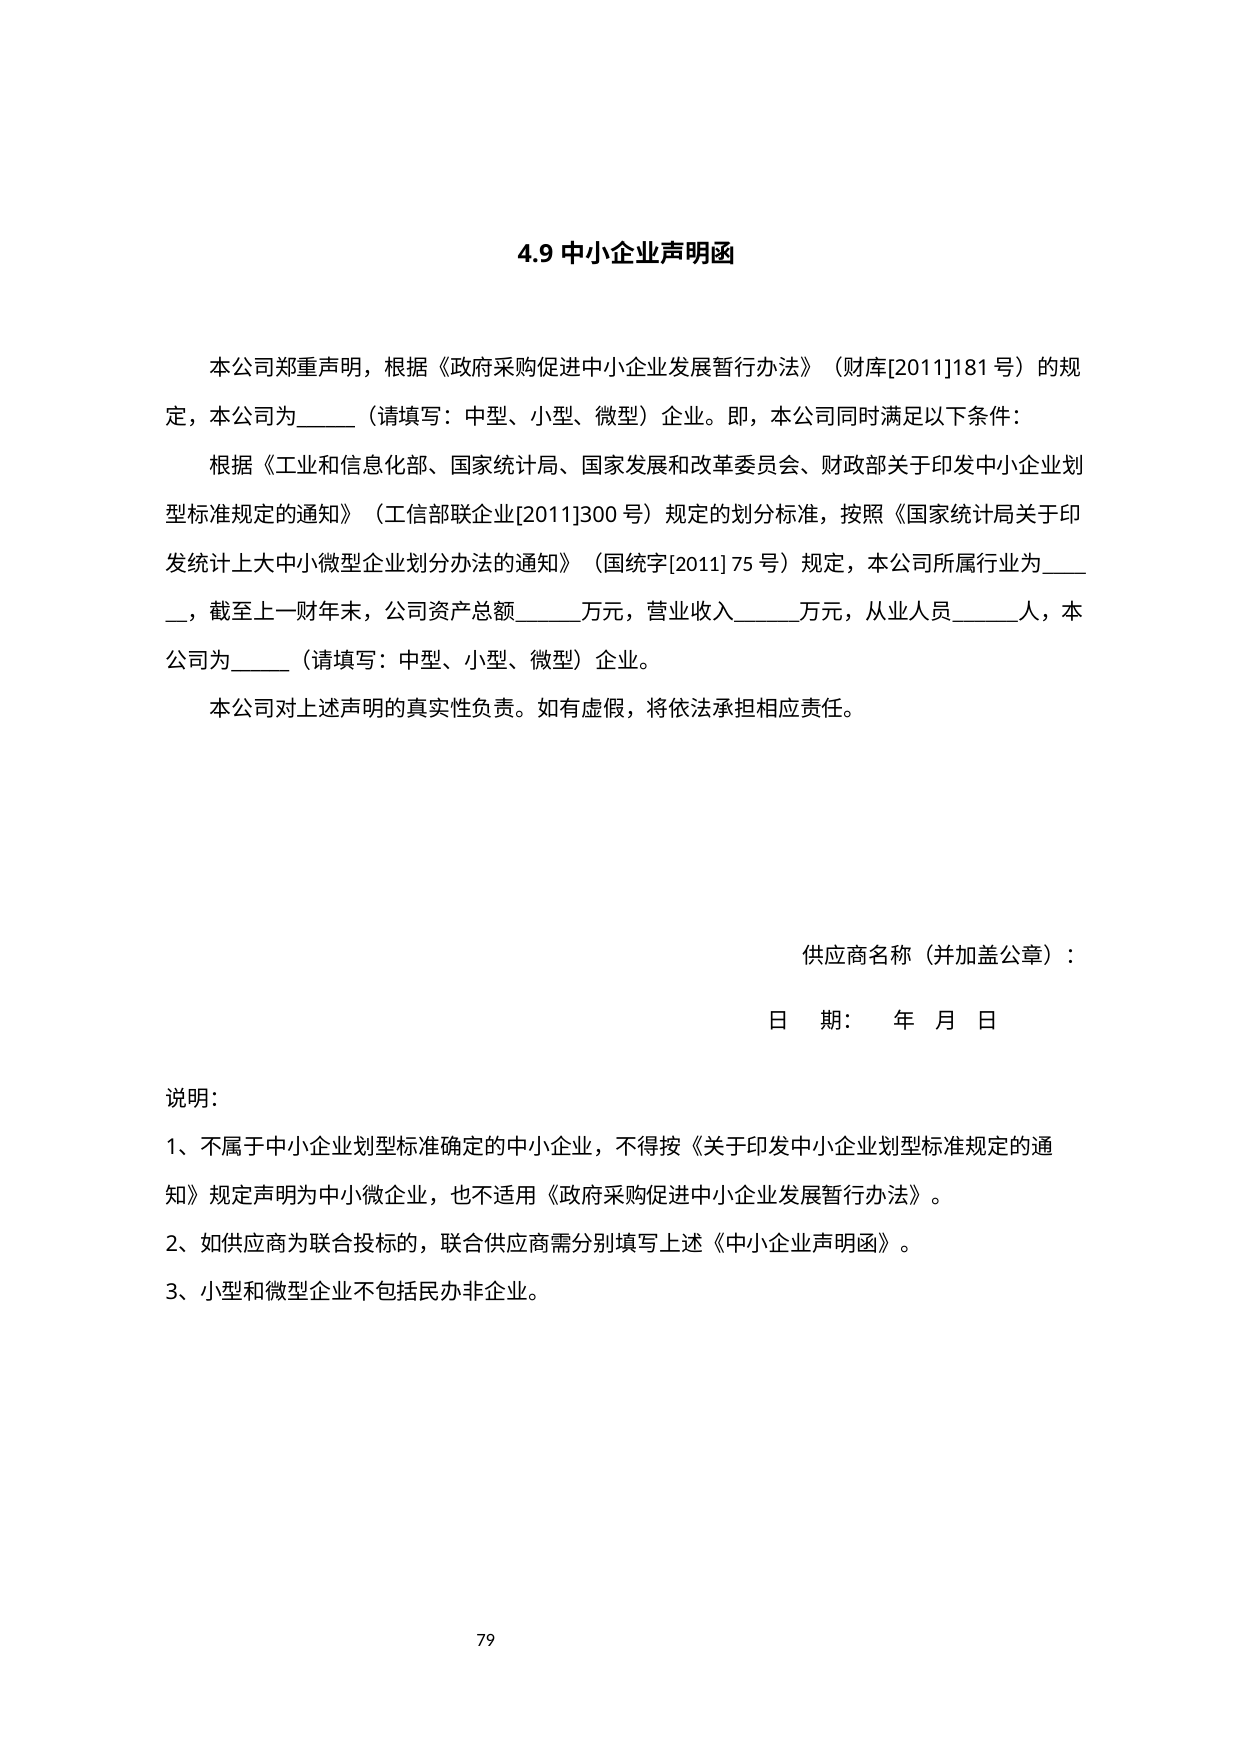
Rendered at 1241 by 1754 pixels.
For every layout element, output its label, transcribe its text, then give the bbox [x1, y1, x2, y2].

text 4.9 中小企业声明函 [165, 219, 1087, 284]
text 供应商名称（并加盖公章）： [165, 922, 1087, 974]
text 日 期： 年 月 日 [570, 1003, 1087, 1035]
text 本公司郑重声明，根据《政府采购促进中小企业发展暂行办法》（财库[2011]181号）的规定，本公司为______（请填写：中型、小型、微型）企业。即，本公司同时满足以下条件： 根据《工业和信息化部、国家统计局、国家发展和改革委员会、财政部关于印发中小企业划型标准规定的通知》（工信部联企业[2011]300号）规定的划分标准，按照《国家统计局关于印发统计上大中小微型企业划分办法的通知》（国统字[2011] 75号）规定，本公司所属行业为______，截至上一财年末，公司资产总额______万元，营业收入______万元，从业人员______人，本公司为______（请填写：中型、小型、微型）企业。 [165, 350, 1087, 675]
text 3、小型和微型企业不包括民办非企业。 [165, 1274, 1087, 1307]
text 2、如供应商为联合投标的，联合供应商需分别填写上述《中小企业声明函》。 [165, 1226, 1087, 1258]
text 本公司对上述声明的真实性负责。如有虚假，将依法承担相应责任。 [165, 691, 1087, 723]
text 说明： [165, 1080, 1087, 1113]
text 1、不属于中小企业划型标准确定的中小企业，不得按《关于印发中小企业划型标准规定的通知》规定声明为中小微企业，也不适用《政府采购促进中小企业发展暂行办法》。 [165, 1129, 1087, 1210]
